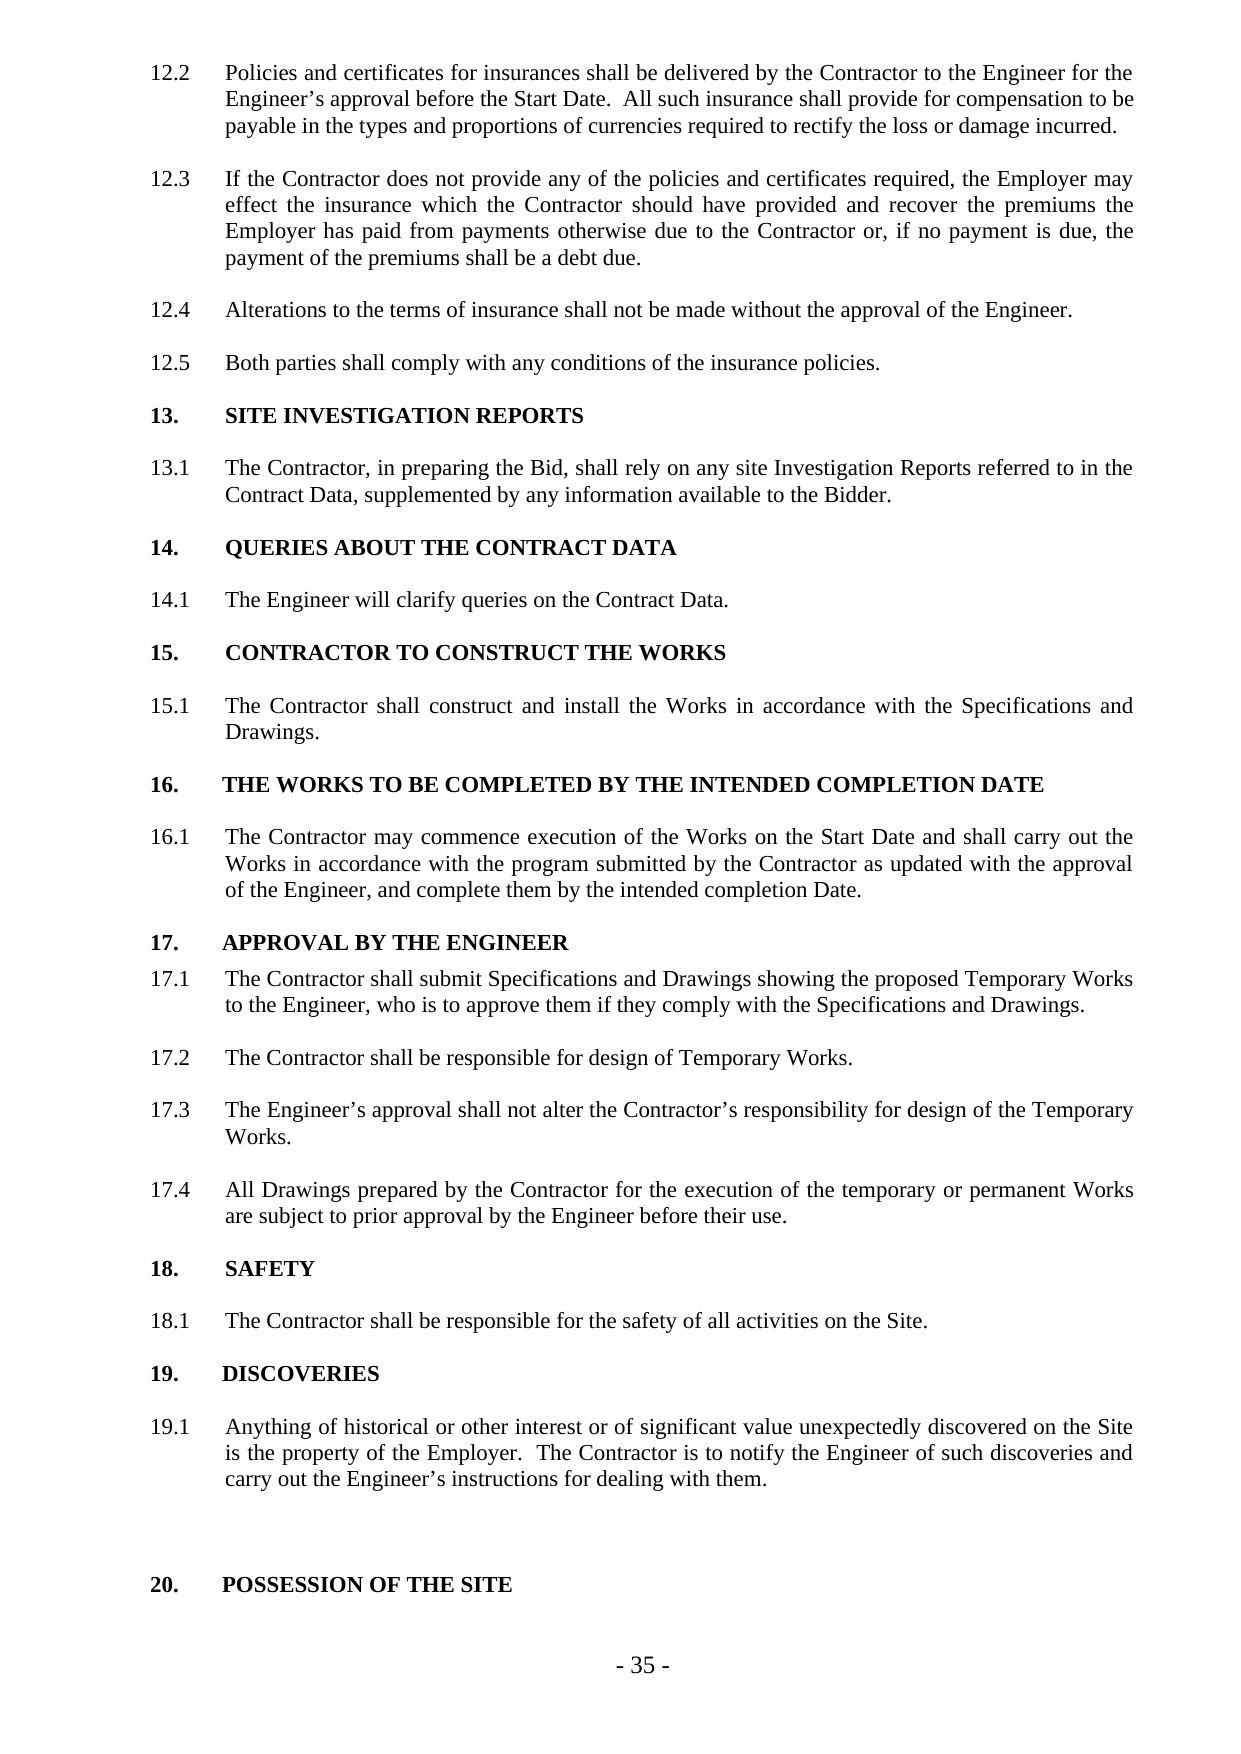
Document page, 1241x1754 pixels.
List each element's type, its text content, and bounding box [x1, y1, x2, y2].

list The Engineer’s approval shall not alter the Contractor’s responsibility for design of the Temporary Works. [150, 1097, 1135, 1149]
list The Contractor shall construct and install the Works in accordance with the Specifications and Drawings. [150, 692, 1135, 744]
list The Contractor shall be responsible for design of Temporary Works. [150, 1044, 1135, 1070]
list QUERIES ABOUT THE CONTRACT DATA [150, 533, 1135, 560]
list The Engineer will clarify queries on the Contract Data. [150, 586, 1135, 613]
list The Contractor shall be responsible for the safety of all activities on the Site. [150, 1307, 1135, 1334]
list Both parties shall comply with any conditions of the insurance policies. [150, 349, 1135, 375]
list DISCOVERIES [150, 1360, 1135, 1386]
list Policies and certificates for insurances shall be delivered by the Contractor to the Engineer for the Engineer’s approval before the Start Date. All such insurance shall provide for compensation to be payable in the types and proportions of currencies required to rectify the loss or damage incurred. [150, 59, 1135, 138]
list The Contractor may commence execution of the Works on the Start Date and shall carry out the Works in accordance with the program submitted by the Contractor as updated with the approval of the Engineer, and complete them by the intended completion Date. [150, 823, 1135, 902]
list All Drawings prepared by the Contractor for the execution of the temporary or permanent Works are subject to prior approval by the Engineer before their use. [150, 1176, 1135, 1228]
list The Contractor shall submit Specifications and Drawings showing the proposed Temporary Works to the Engineer, who is to approve them if they comply with the Specifications and Drawings. [150, 965, 1135, 1017]
list APPROVAL BY THE ENGINEER [150, 929, 1135, 955]
list Alterations to the terms of insurance shall not be made without the approval of the Engineer. [150, 296, 1135, 323]
list SITE INVESTIGATION REPORTS [150, 402, 1135, 428]
list POSSESSION OF THE SITE [150, 1571, 1135, 1597]
list THE WORKS TO BE COMPLETED BY THE INTENDED COMPLETION DATE [150, 771, 1135, 797]
list Anything of historical or other interest or of significant value unexpectedly discovered on the Site is the property of the Employer. The Contractor is to notify the Engineer of such discoveries and carry out the Engineer’s instructions for dealing with them. [150, 1413, 1135, 1492]
list The Contractor, in preparing the Bid, shall rely on any site Investigation Reports referred to in the Contract Data, supplemented by any information available to the Bidder. [150, 454, 1135, 507]
list If the Contractor does not provide any of the policies and certificates required, the Employer may effect the insurance which the Contractor should have provided and recover the premiums the Employer has paid from payments otherwise due to the Contractor or, if no payment is due, the payment of the premiums shall be a debt due. [150, 164, 1135, 270]
list CONTRACTOR TO CONSTRUCT THE WORKS [150, 639, 1135, 665]
list SAFETY [150, 1255, 1135, 1281]
